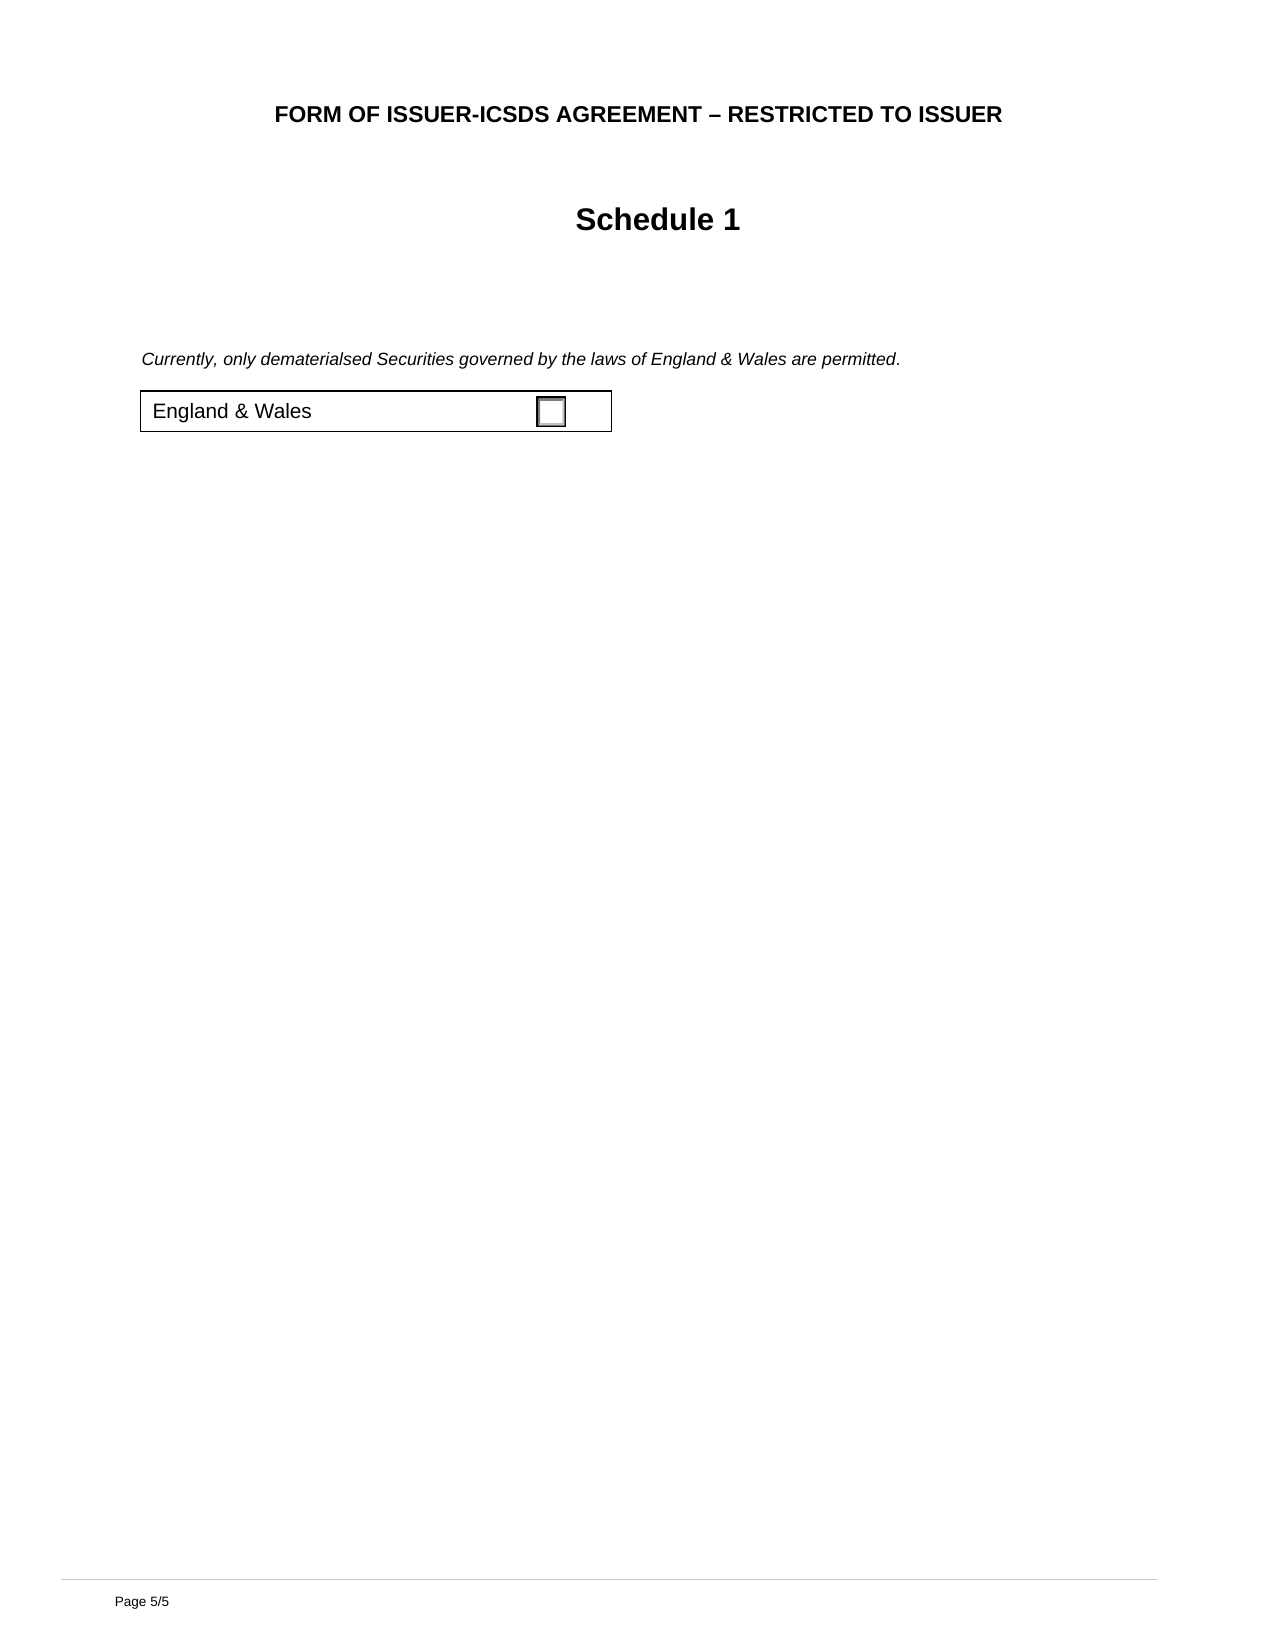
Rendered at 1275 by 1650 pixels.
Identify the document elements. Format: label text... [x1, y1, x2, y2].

picture [536, 396, 566, 427]
table_header England & Wales [141, 392, 611, 431]
text Currently, only dematerialsed Securities governed by the laws of England & Wales are permitted. [141, 348, 1162, 369]
text Schedule 1 [154, 201, 1162, 237]
